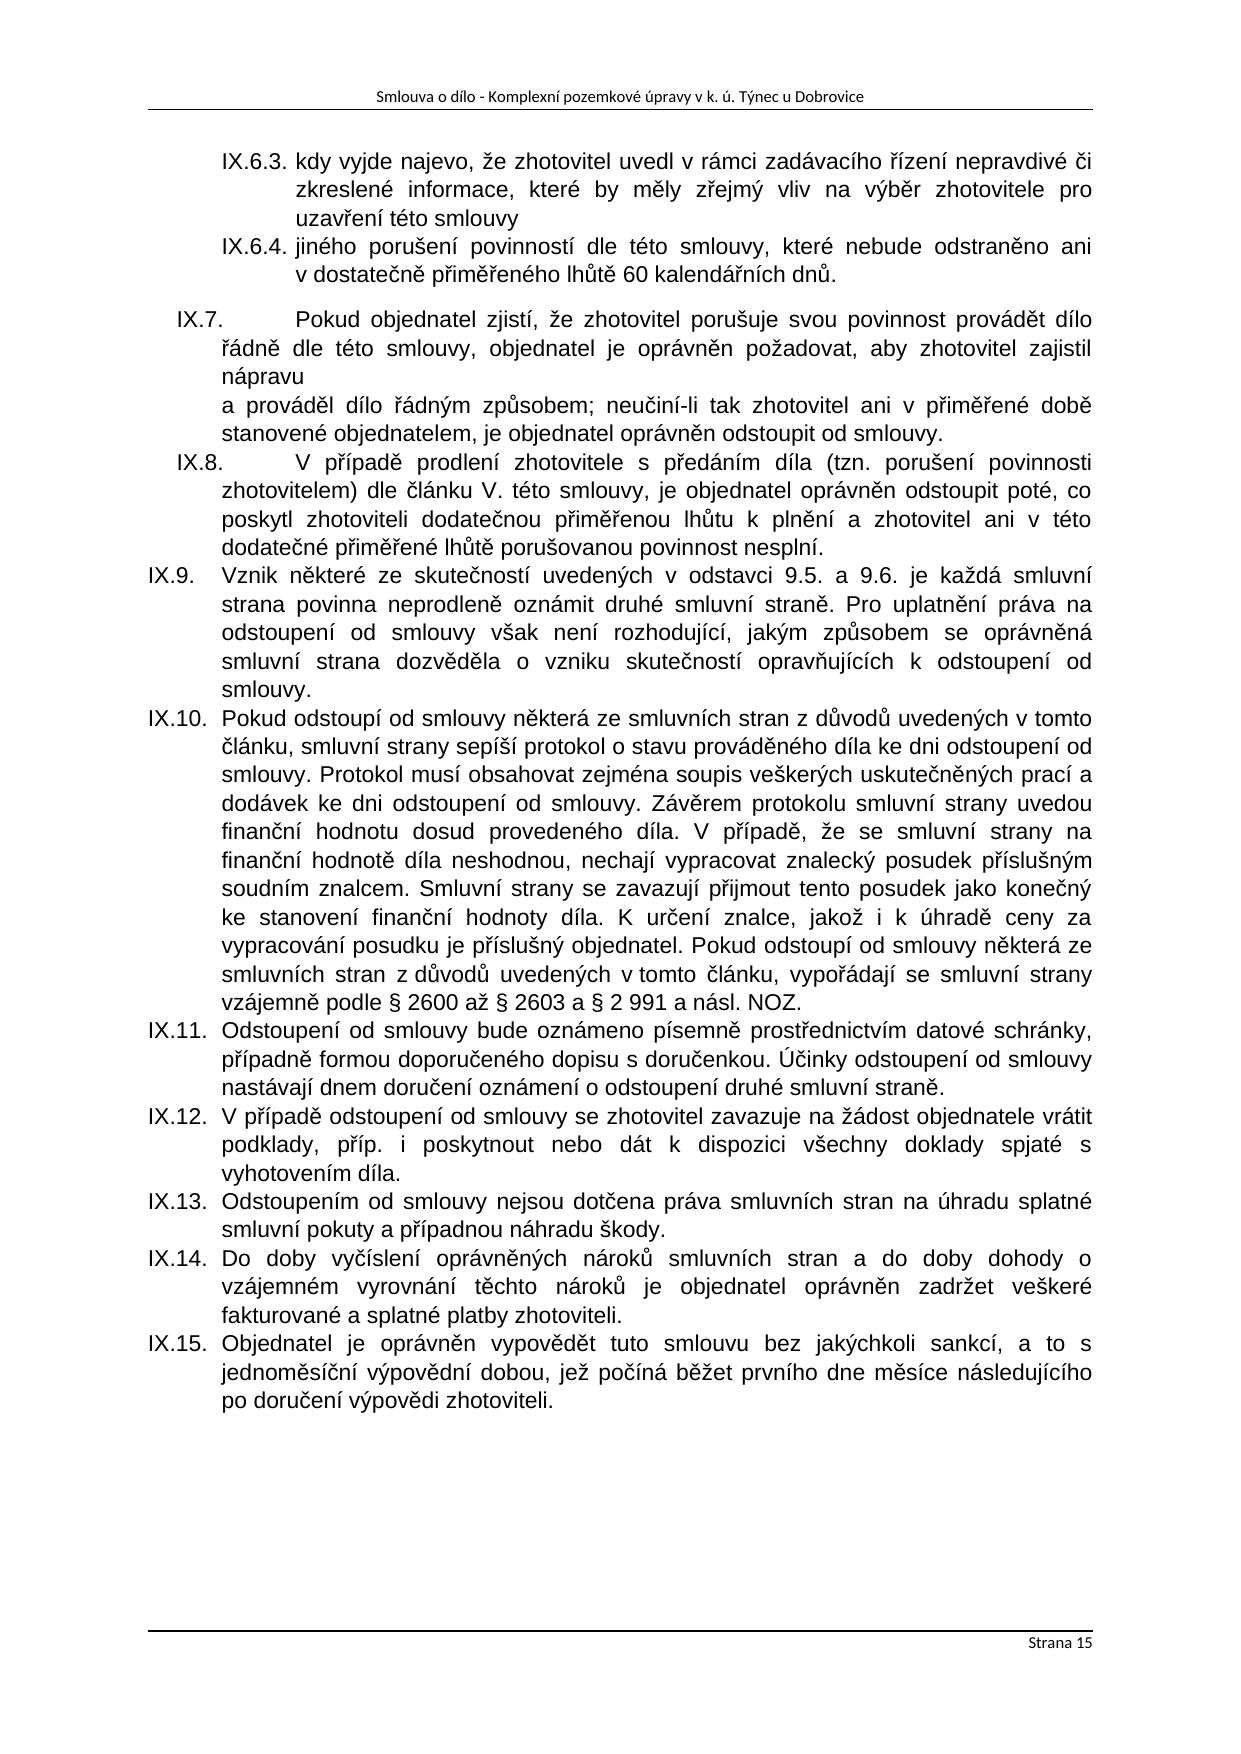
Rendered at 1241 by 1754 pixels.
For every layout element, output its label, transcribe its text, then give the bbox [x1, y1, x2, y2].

list Odstoupením od smlouvy nejsou dotčena práva smluvních stran na úhradu splatné smluvní pokuty a případnou náhradu škody. [148, 1188, 1093, 1243]
list Odstoupení od smlouvy bude oznámeno písemně prostřednictvím datové schránky, případně formou doporučeného dopisu s doručenkou. Účinky odstoupení od smlouvy nastávají dnem doručení oznámení o odstoupení druhé smluvní straně. [148, 1017, 1093, 1101]
list V případě odstoupení od smlouvy se zhotovitel zavazuje na žádost objednatele vrátit podklady, příp. i poskytnout nebo dát k dispozici všechny doklady spjaté s vyhotovením díla. [148, 1103, 1093, 1186]
list Do doby vyčíslení oprávněných nároků smluvních stran a do doby dohody o vzájemném vyrovnání těchto nároků je objednatel oprávněn zadržet veškeré fakturované a splatné platby zhotoviteli. [148, 1245, 1093, 1328]
text kdy vyjde najevo, že zhotovitel uvedl v rámci zadávacího řízení nepravdivé či zkreslené informace, které by měly zřejmý vliv na výběr zhotovitele pro uzavření této smlouvy [221, 148, 1093, 231]
list V případě prodlení zhotovitele s předáním díla (tzn. porušení povinnosti zhotovitelem) dle článku V. této smlouvy, je objednatel oprávněn odstoupit poté, co poskytl zhotoviteli dodatečnou přiměřenou lhůtu k plnění a zhotovitel ani v této dodatečné přiměřené lhůtě porušovanou povinnost nesplní. [176, 449, 1093, 560]
list Pokud odstoupí od smlouvy některá ze smluvních stran z důvodů uvedených v tomto článku, smluvní strany sepíší protokol o stavu prováděného díla ke dni odstoupení od smlouvy. Protokol musí obsahovat zejména soupis veškerých uskutečněných prací a dodávek ke dni odstoupení od smlouvy. Závěrem protokolu smluvní strany uvedou finanční hodnotu dosud provedeného díla. V případě, že se smluvní strany na finanční hodnotě díla neshodnou, nechají vypracovat znalecký posudek příslušným soudním znalcem. Smluvní strany se zavazují přijmout tento posudek jako konečný ke stanovení finanční hodnoty díla. K určení znalce, jakož i k úhradě ceny za vypracování posudku je příslušný objednatel. Pokud odstoupí od smlouvy některá ze smluvních stran z důvodů uvedených v tomto článku, vypořádají se smluvní strany vzájemně podle § 2600 až § 2603 a § 2 991 a násl. NOZ. [148, 704, 1093, 1015]
text jiného porušení povinností dle této smlouvy, které nebude odstraněno ani v dostatečně přiměřeného lhůtě 60 kalendářních dnů. [221, 233, 1093, 288]
list Vznik některé ze skutečností uvedených v odstavci 9.5. a 9.6. je každá smluvní strana povinna neprodleně oznámit druhé smluvní straně. Pro uplatnění práva na odstoupení od smlouvy však není rozhodující, jakým způsobem se oprávněná smluvní strana dozvěděla o vzniku skutečností opravňujících k odstoupení od smlouvy. [148, 562, 1093, 702]
list Objednatel je oprávněn vypovědět tuto smlouvu bez jakýchkoli sankcí, a to s jednoměsíční výpovědní dobou, jež počíná běžet prvního dne měsíce následujícího po doručení výpovědi zhotoviteli. [148, 1330, 1093, 1413]
list Pokud objednatel zjistí, že zhotovitel porušuje svou povinnost provádět dílo řádně dle této smlouvy, objednatel je oprávněn požadovat, aby zhotovitel zajistil nápravu a prováděl dílo řádným způsobem; neučiní-li tak zhotovitel ani v přiměřené době stanovené objednatelem, je objednatel oprávněn odstoupit od smlouvy. [176, 306, 1093, 447]
